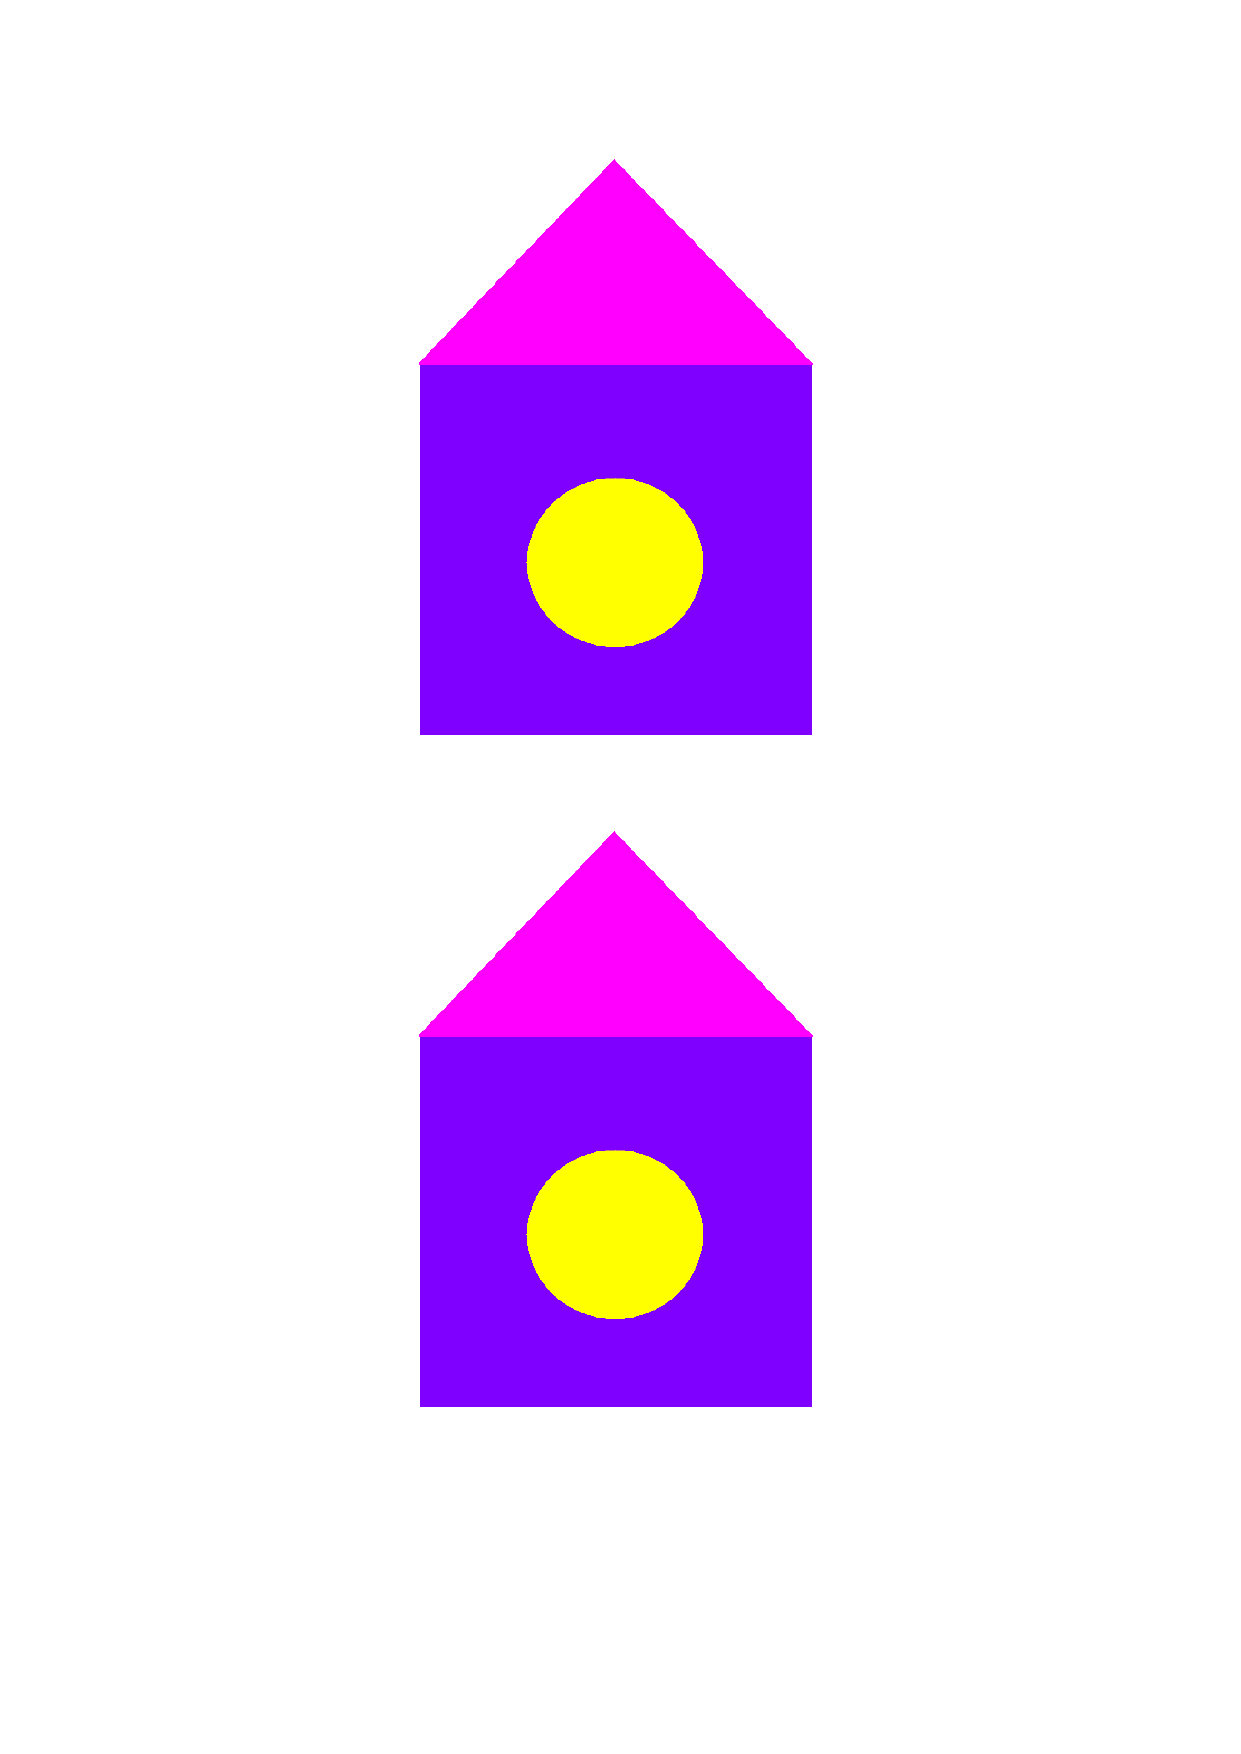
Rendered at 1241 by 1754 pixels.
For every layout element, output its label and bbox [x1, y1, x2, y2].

picture [177, 118, 1094, 789]
picture [177, 790, 1094, 1461]
